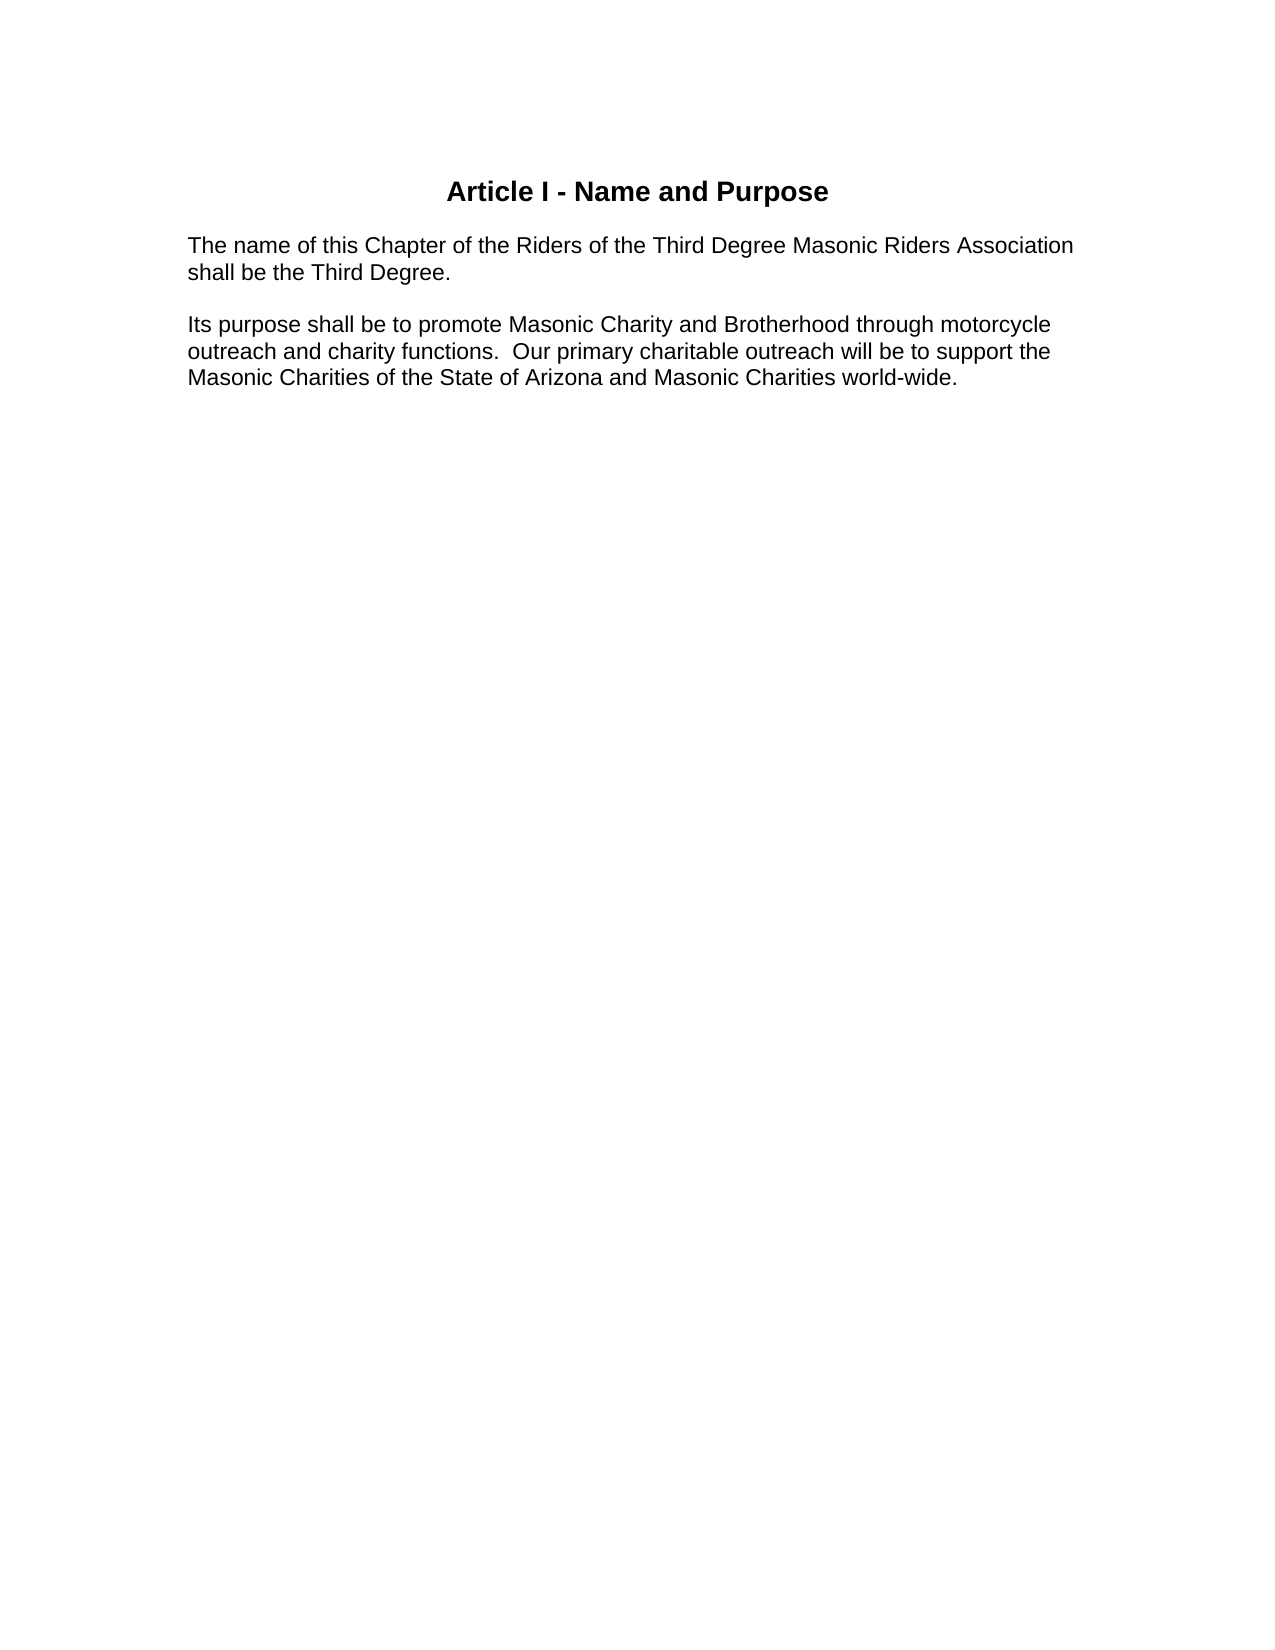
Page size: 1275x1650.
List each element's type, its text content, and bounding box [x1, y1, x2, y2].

subtitle Article I - Name and Purpose [187, 175, 1087, 207]
text The name of this Chapter of the Riders of the Third Degree Masonic Riders Association shall be the Third Degree. Its purpose shall be to promote Masonic Charity and Brotherhood through motorcycle outreach and charity functions. Our primary charitable outreach will be to support the Masonic Charities of the State of Arizona and Masonic Charities world-wide. [187, 232, 1087, 391]
